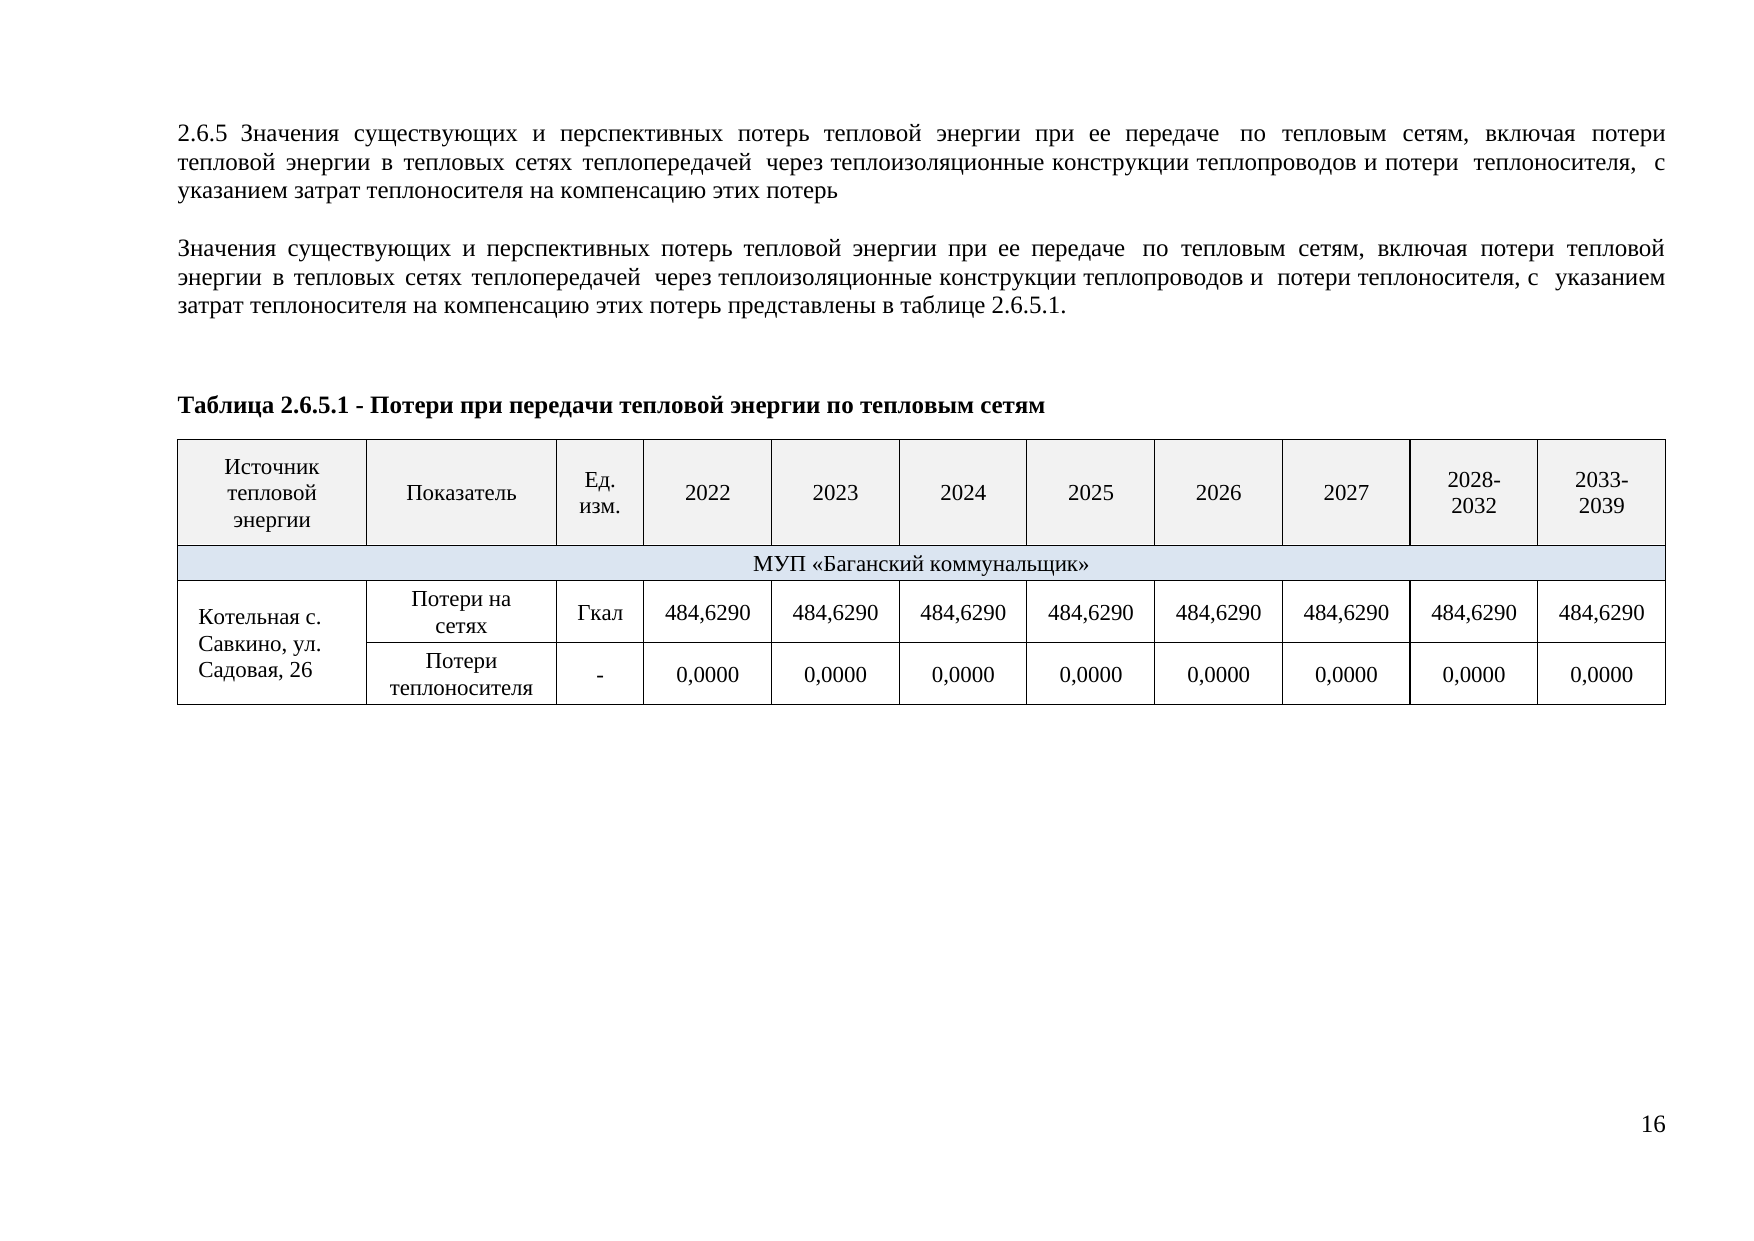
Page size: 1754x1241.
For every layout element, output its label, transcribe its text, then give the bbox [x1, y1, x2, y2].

table_cell 484,6290 [772, 581, 899, 642]
table_cell Гкал [557, 581, 643, 642]
table_cell Потери теплоносителя [367, 643, 556, 704]
table_header Показатель [367, 440, 556, 544]
table_cell 0,0000 [1155, 643, 1282, 704]
table_cell 484,6290 [1155, 581, 1282, 642]
text Значения существующих и перспективных потерь тепловой энергии при ее передаче по тепловым сетям, включая потери тепловой энергии в тепловых сетях теплопередачей через теплоизоляционные конструкции теплопроводов и потери теплоносителя, с указанием затрат теплоносителя на компенсацию этих потерь представлены в таблице 2.6.5.1. [177, 233, 1665, 319]
table_cell Котельная с. Савкино, ул. Садовая, 26 [178, 581, 366, 704]
table_cell 484,6290 [644, 581, 771, 642]
text Таблица 2.6.5.1 - Потери при передачи тепловой энергии по тепловым сетям [177, 390, 1665, 418]
table_cell 484,6290 [1538, 581, 1665, 642]
table_header 2027 [1283, 440, 1409, 544]
text 2.6.5 Значения существующих и перспективных потерь тепловой энергии при ее передаче по тепловым сетям, включая потери тепловой энергии в тепловых сетях теплопередачей через теплоизоляционные конструкции теплопроводов и потери теплоносителя, с указанием затрат теплоносителя на компенсацию этих потерь [177, 118, 1665, 204]
table_header 2022 [644, 440, 771, 544]
table_cell - [557, 643, 643, 704]
table_header 2025 [1027, 440, 1154, 544]
table_cell 0,0000 [772, 643, 899, 704]
table_cell МУП «Баганский коммунальщик» [178, 546, 1665, 580]
table_cell 484,6290 [1283, 581, 1409, 642]
table_cell 0,0000 [900, 643, 1026, 704]
table_header Ед. изм. [557, 440, 643, 544]
table_cell 0,0000 [644, 643, 771, 704]
table_cell 484,6290 [1027, 581, 1154, 642]
table_cell 484,6290 [900, 581, 1026, 642]
table_header 2023 [772, 440, 899, 544]
table_cell 0,0000 [1538, 643, 1665, 704]
table_header 2033-2039 [1538, 440, 1665, 544]
table_header 2024 [900, 440, 1026, 544]
table_cell Потери на сетях [367, 581, 556, 642]
table_header 2028-2032 [1411, 440, 1537, 544]
table_cell 484,6290 [1411, 581, 1537, 642]
table_header Источник тепловой энергии [178, 440, 366, 544]
table_cell 0,0000 [1283, 643, 1409, 704]
table_header 2026 [1155, 440, 1282, 544]
table_cell 0,0000 [1027, 643, 1154, 704]
table_cell 0,0000 [1411, 643, 1537, 704]
